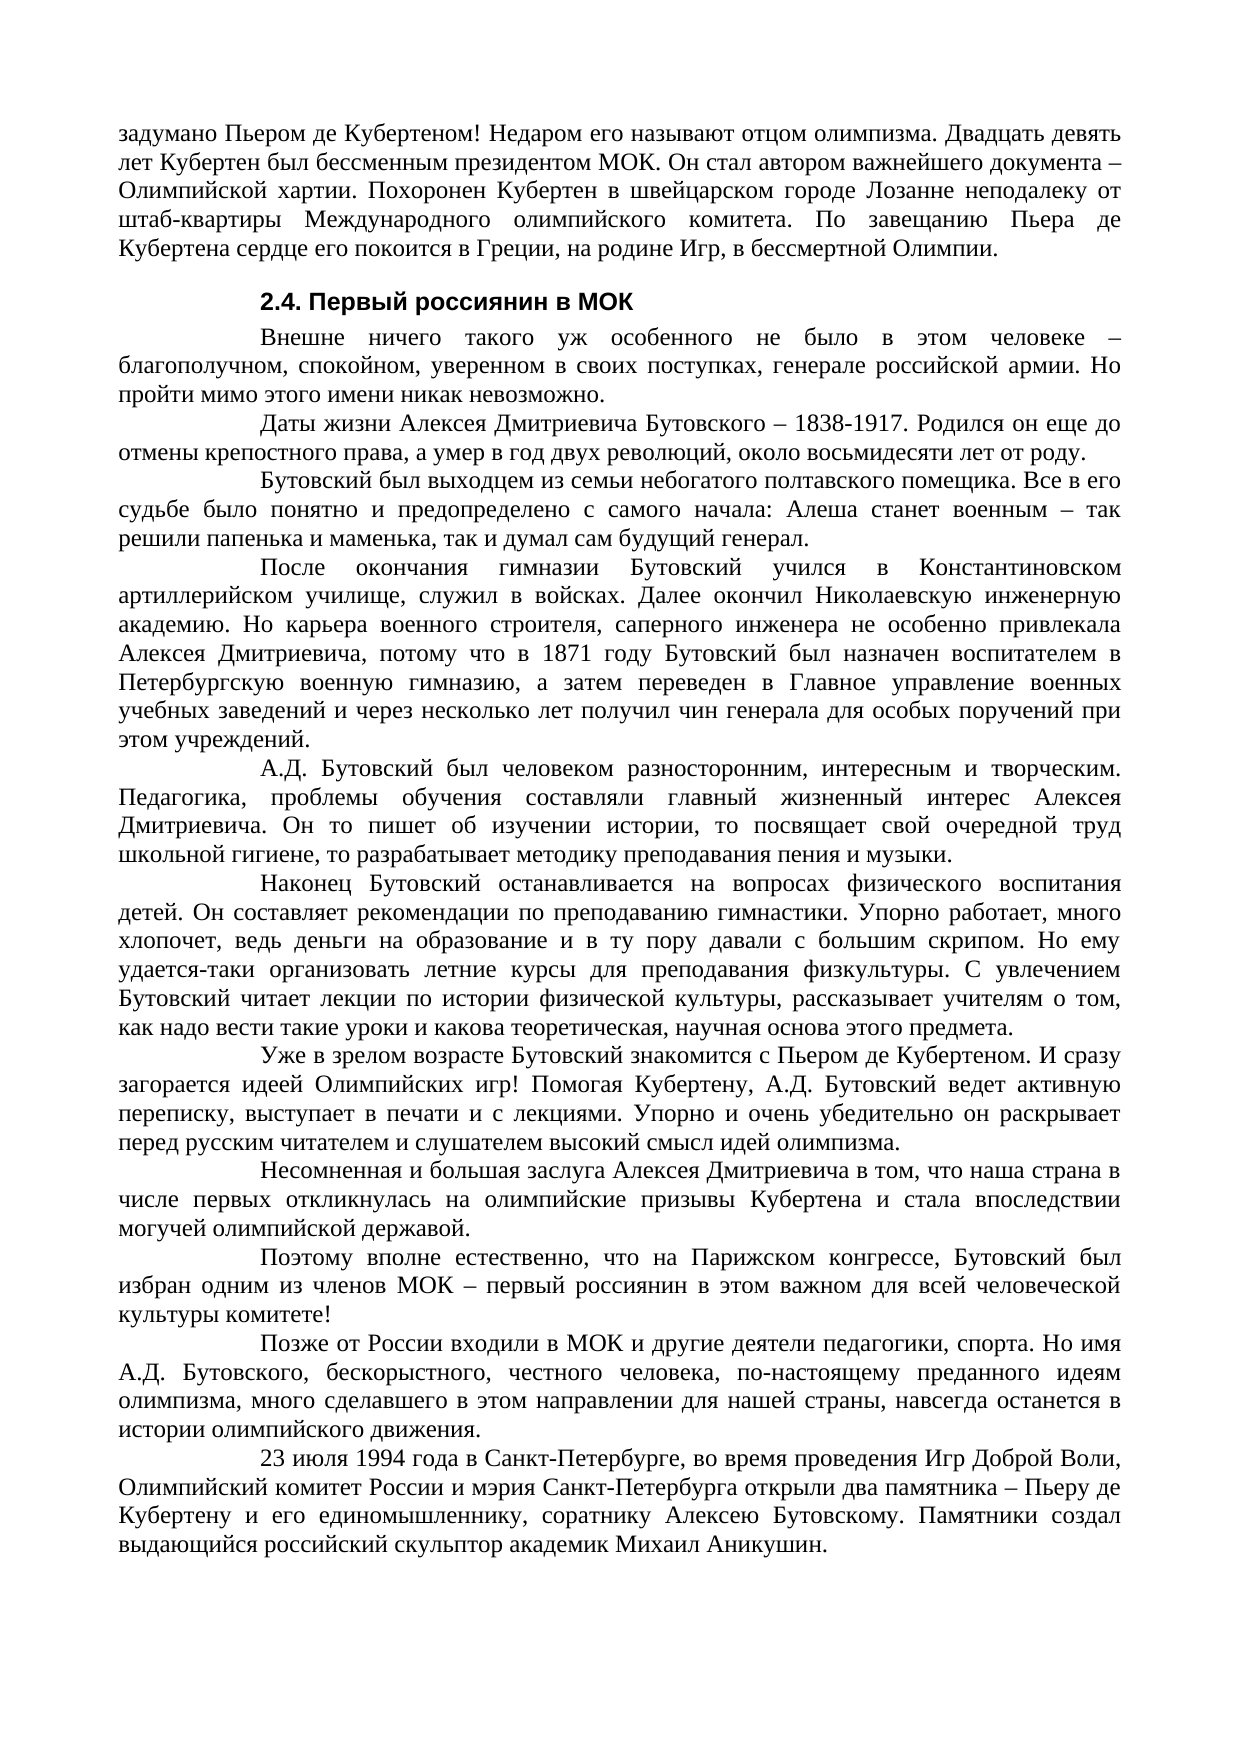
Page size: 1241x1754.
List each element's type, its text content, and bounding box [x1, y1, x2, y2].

text Уже в зрелом возрасте Бутовский знакомится с Пьером де Кубертеном. И сразу загорается идеей Олимпийских игр! Помогая Кубертену, А.Д. Бутовский ведет активную переписку, выступает в печати и с лекциями. Упорно и очень убедительно он раскрывает перед русским читателем и слушателем высокий смысл идей олимпизма. [118, 1041, 1122, 1156]
text Позже от России входили в МОК и другие деятели педагогики, спорта. Но имя А.Д. Бутовского, бескорыстного, честного человека, по-настоящему преданного идеям олимпизма, много сделавшего в этом направлении для нашей страны, навсегда останется в истории олимпийского движения. [118, 1328, 1122, 1443]
text После окончания гимназии Бутовский учился в Константиновском артиллерийском училище, служил в войсках. Далее окончил Николаевскую инженерную академию. Но карьера военного строителя, саперного инженера не особенно привлекала Алексея Дмитриевича, потому что в 1871 году Бутовский был назначен воспитателем в Петербургскую военную гимназию, а затем переведен в Главное управление военных учебных заведений и через несколько лет получил чин генерала для особых поручений при этом учреждений. [118, 552, 1122, 753]
text Несомненная и большая заслуга Алексея Дмитриевича в том, что наша страна в числе первых откликнулась на олимпийские призывы Кубертена и стала впоследствии могучей олимпийской державой. [118, 1156, 1122, 1242]
text Поэтому вполне естественно, что на Парижском конгрессе, Бутовский был избран одним из членов МОК – первый россиянин в этом важном для всей человеческой культуры комитете! [118, 1242, 1122, 1328]
text А.Д. Бутовский был человеком разносторонним, интересным и творческим. Педагогика, проблемы обучения составляли главный жизненный интерес Алексея Дмитриевича. Он то пишет об изучении истории, то посвящает свой очередной труд школьной гигиене, то разрабатывает методику преподавания пения и музыки. [118, 753, 1122, 868]
text 23 июля 1994 года в Санкт-Петербурге, во время проведения Игр Доброй Воли, Олимпийский комитет России и мэрия Санкт-Петербурга открыли два памятника – Пьеру де Кубертену и его единомышленнику, соратнику Алексею Бутовскому. Памятники создал выдающийся российский скульптор академик Михаил Аникушин. [118, 1443, 1122, 1558]
text Даты жизни Алексея Дмитриевича Бутовского – 1838-1917. Родился он еще до отмены крепостного права, а умер в год двух революций, около восьмидесяти лет от роду. [118, 408, 1122, 466]
text Бутовский был выходцем из семьи небогатого полтавского помещика. Все в его судьбе было понятно и предопределено с самого начала: Алеша станет военным – так решили папенька и маменька, так и думал сам будущий генерал. [118, 466, 1122, 552]
subtitle 2.4. Первый россиянин в МОК [118, 287, 1122, 316]
text Внешне ничего такого уж особенного не было в этом человеке – благополучном, спокойном, уверенном в своих поступках, генерале российской армии. Но пройти мимо этого имени никак невозможно. [118, 322, 1122, 408]
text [118, 118, 1122, 262]
text Наконец Бутовский останавливается на вопросах физического воспитания детей. Он составляет рекомендации по преподаванию гимнастики. Упорно работает, много хлопочет, ведь деньги на образование и в ту пору давали с большим скрипом. Но ему удается-таки организовать летние курсы для преподавания физкультуры. С увлечением Бутовский читает лекции по истории физической культуры, рассказывает учителям о том, как надо вести такие уроки и какова теоретическая, научная основа этого предмета. [118, 868, 1122, 1041]
